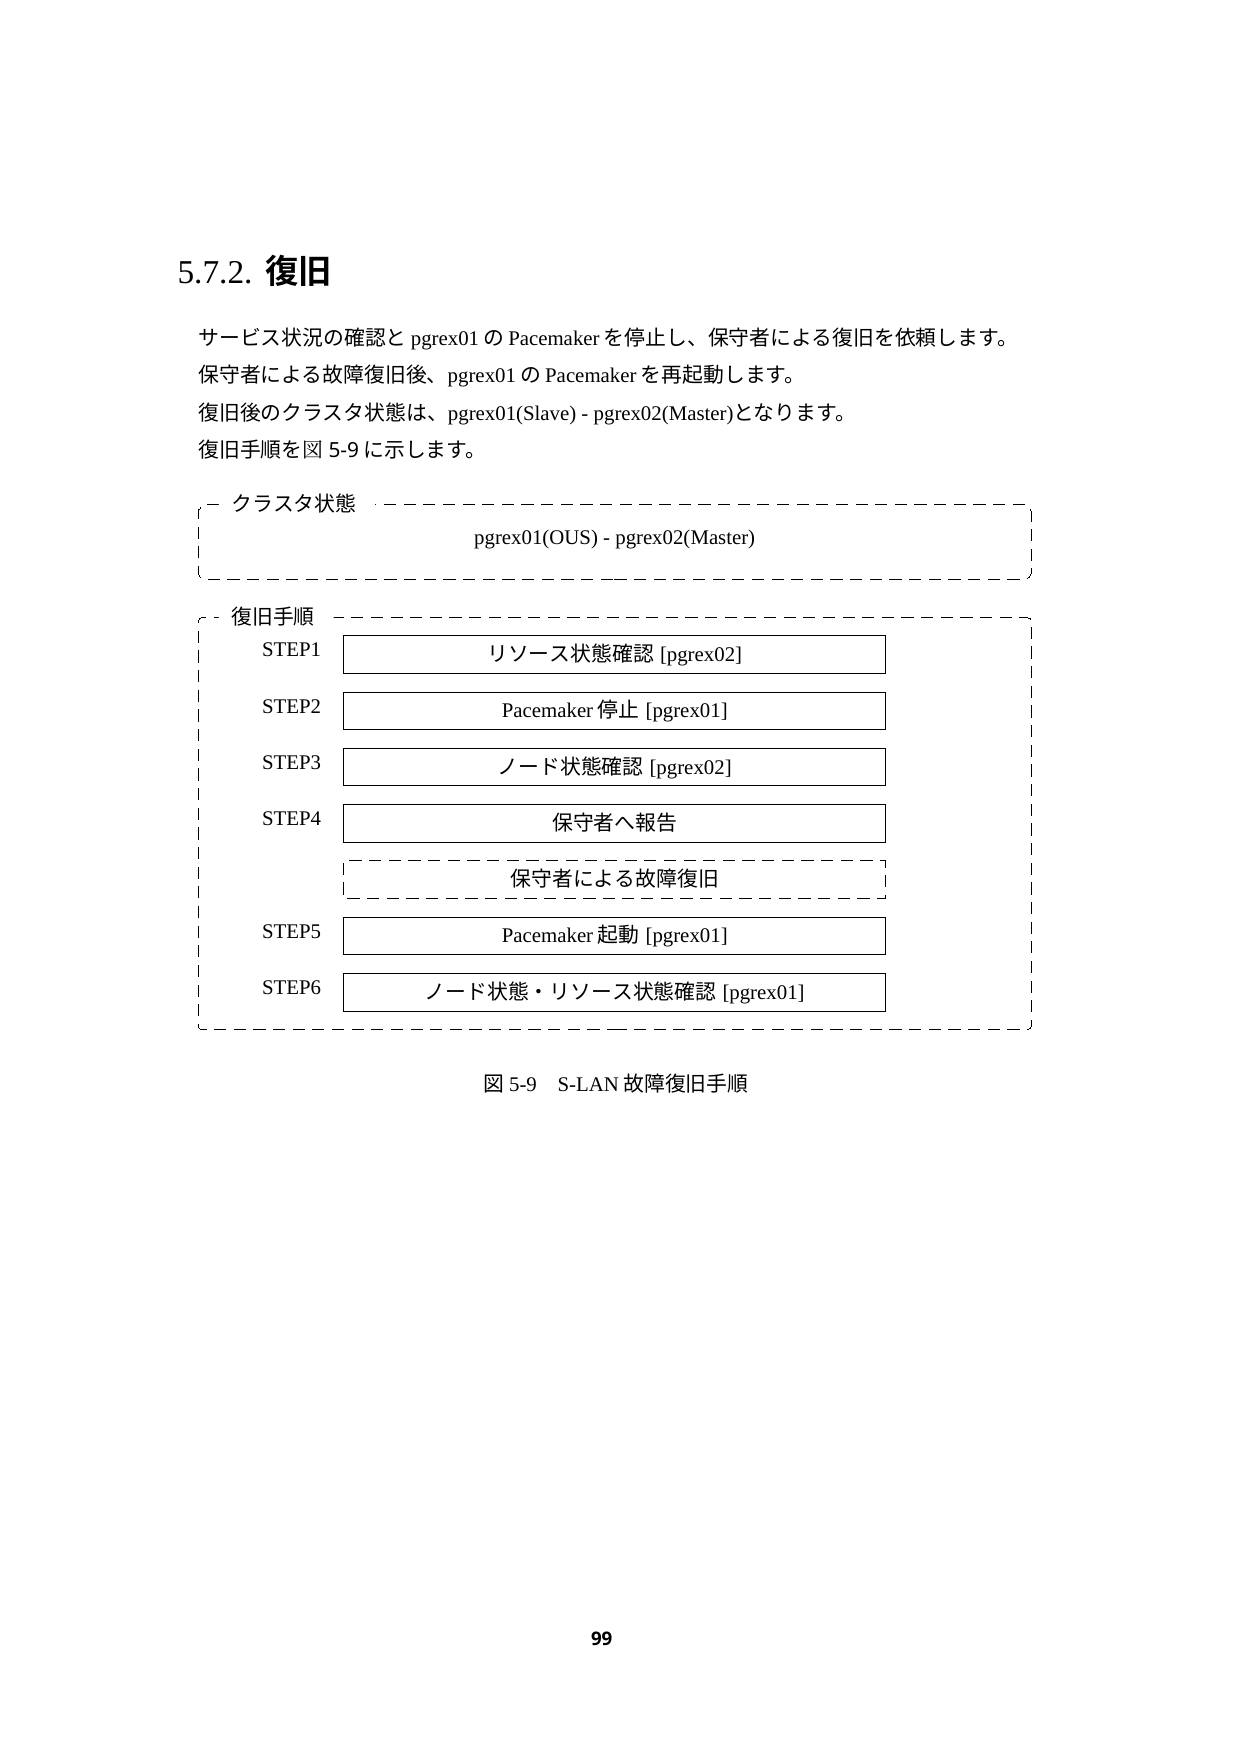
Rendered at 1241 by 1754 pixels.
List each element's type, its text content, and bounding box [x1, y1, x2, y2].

text サービス状況の確認とpgrex01のPacemakerを停止し、保守者による復旧を依頼します。 [177, 317, 1054, 355]
text 図 5-5 S-LAN故障復旧手順 [177, 1067, 1054, 1097]
text 復旧手順を図 5-5に示します。 [177, 430, 1054, 467]
subtitle 復旧 [177, 232, 1063, 307]
text 保守者による故障復旧後、pgrex01のPacemakerを再起動します。 [177, 355, 1054, 392]
text 復旧後のクラスタ状態は、pgrex01(Slave) - pgrex02(Master)となります。 [177, 392, 1054, 430]
